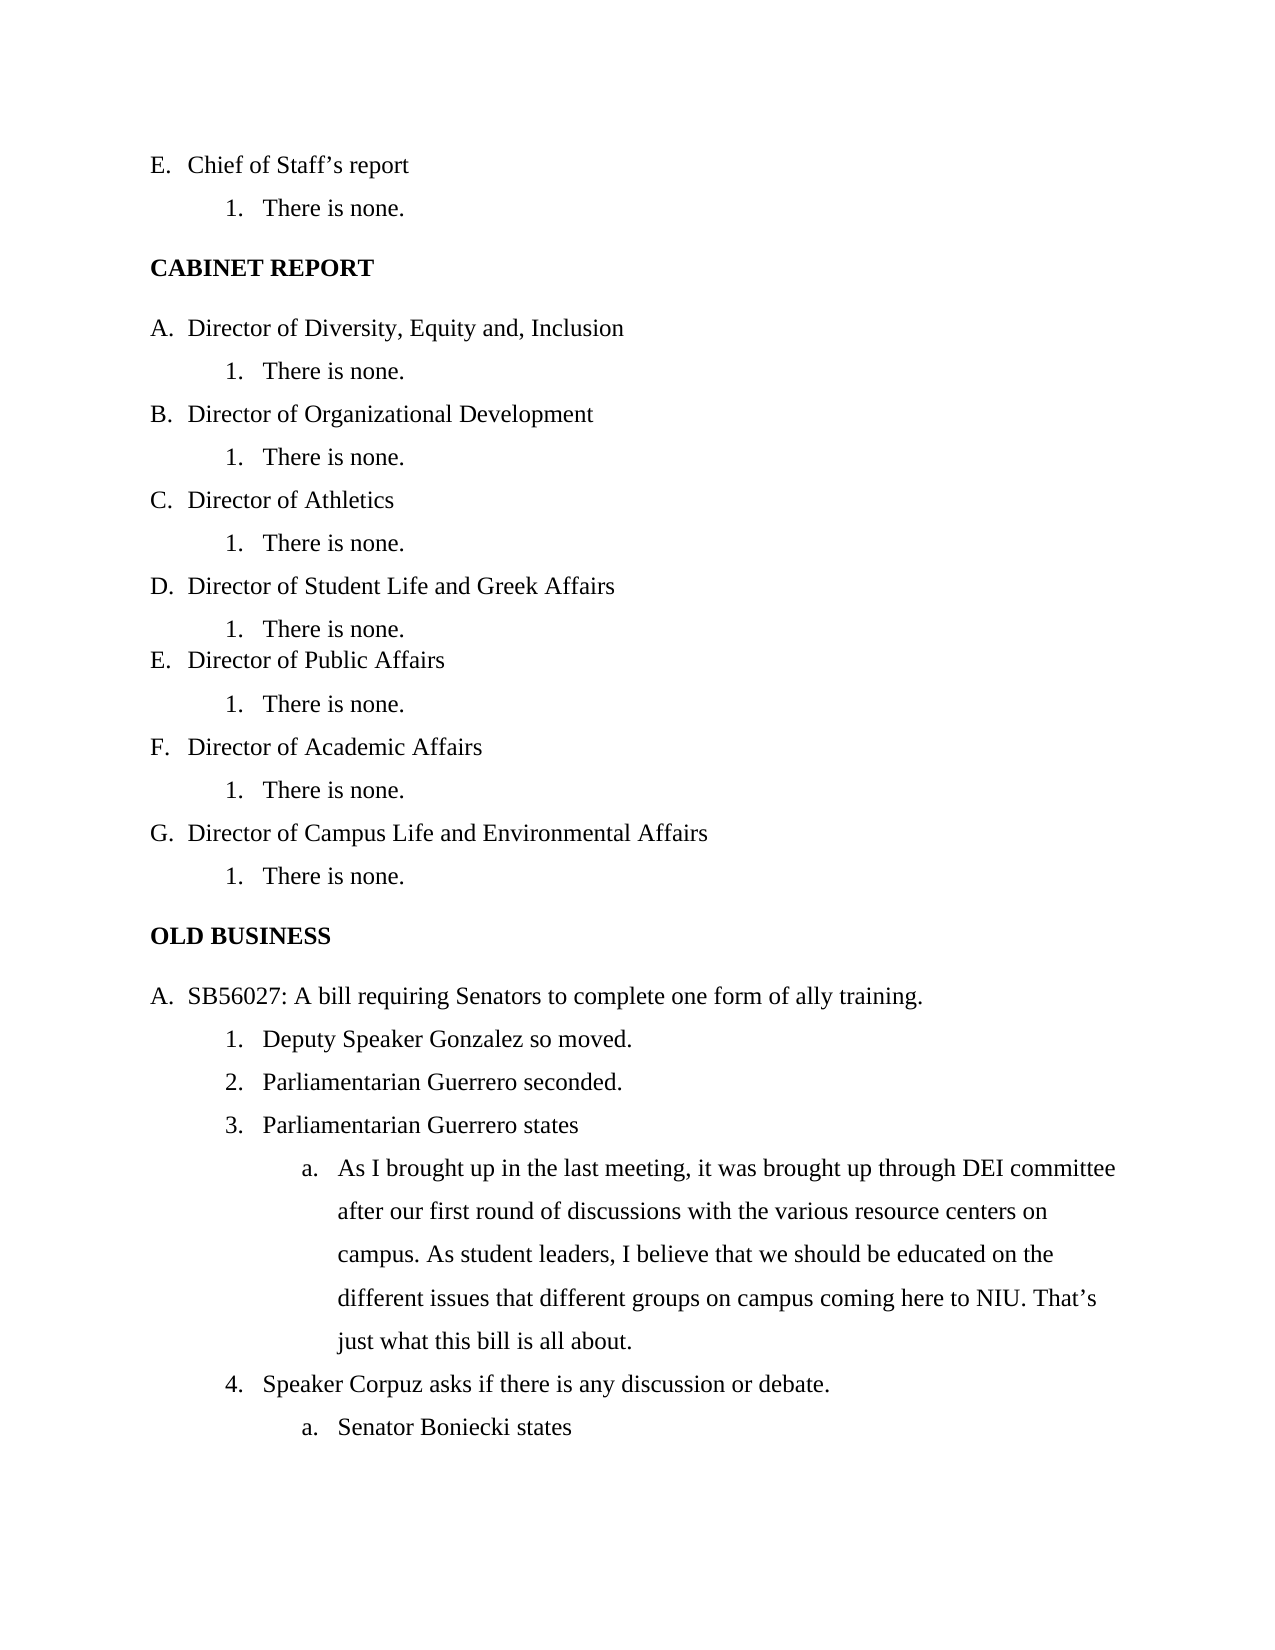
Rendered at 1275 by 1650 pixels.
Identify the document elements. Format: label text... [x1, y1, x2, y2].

list There is none. [225, 442, 1125, 471]
list Director of Academic Affairs [150, 732, 1125, 761]
list Director of Student Life and Greek Affairs [150, 571, 1125, 600]
list Director of Campus Life and Environmental Affairs [150, 818, 1125, 847]
list Speaker Corpuz asks if there is any discussion or debate. [225, 1369, 1125, 1398]
list Director of Organizational Development [150, 399, 1125, 428]
list There is none. [225, 775, 1125, 804]
list There is none. [225, 861, 1125, 890]
list Chief of Staff’s report [150, 150, 1125, 179]
list There is none. [225, 614, 1125, 643]
list Deputy Speaker Gonzalez so moved. [225, 1024, 1125, 1053]
list SB56027: A bill requiring Senators to complete one form of ally training. [150, 981, 1125, 1009]
list Parliamentarian Guerrero states [225, 1110, 1125, 1139]
list As I brought up in the last meeting, it was brought up through DEI committee after our first round of discussions with the various resource centers on campus. As student leaders, I believe that we should be educated on the different issues that different groups on campus coming here to NIU. That’s just what this bill is all about. [319, 1153, 1125, 1354]
list There is none. [225, 356, 1125, 384]
text CABINET REPORT [150, 253, 1125, 282]
list There is none. [225, 689, 1125, 717]
list Director of Public Affairs [150, 646, 1125, 674]
list Director of Athletics [150, 485, 1125, 514]
list There is none. [225, 193, 1125, 222]
list There is none. [225, 528, 1125, 557]
text OLD BUSINESS [150, 921, 1125, 950]
list Director of Diversity, Equity and, Inclusion [150, 313, 1125, 341]
list Parliamentarian Guerrero seconded. [225, 1067, 1125, 1096]
list Senator Boniecki states [319, 1412, 1125, 1441]
